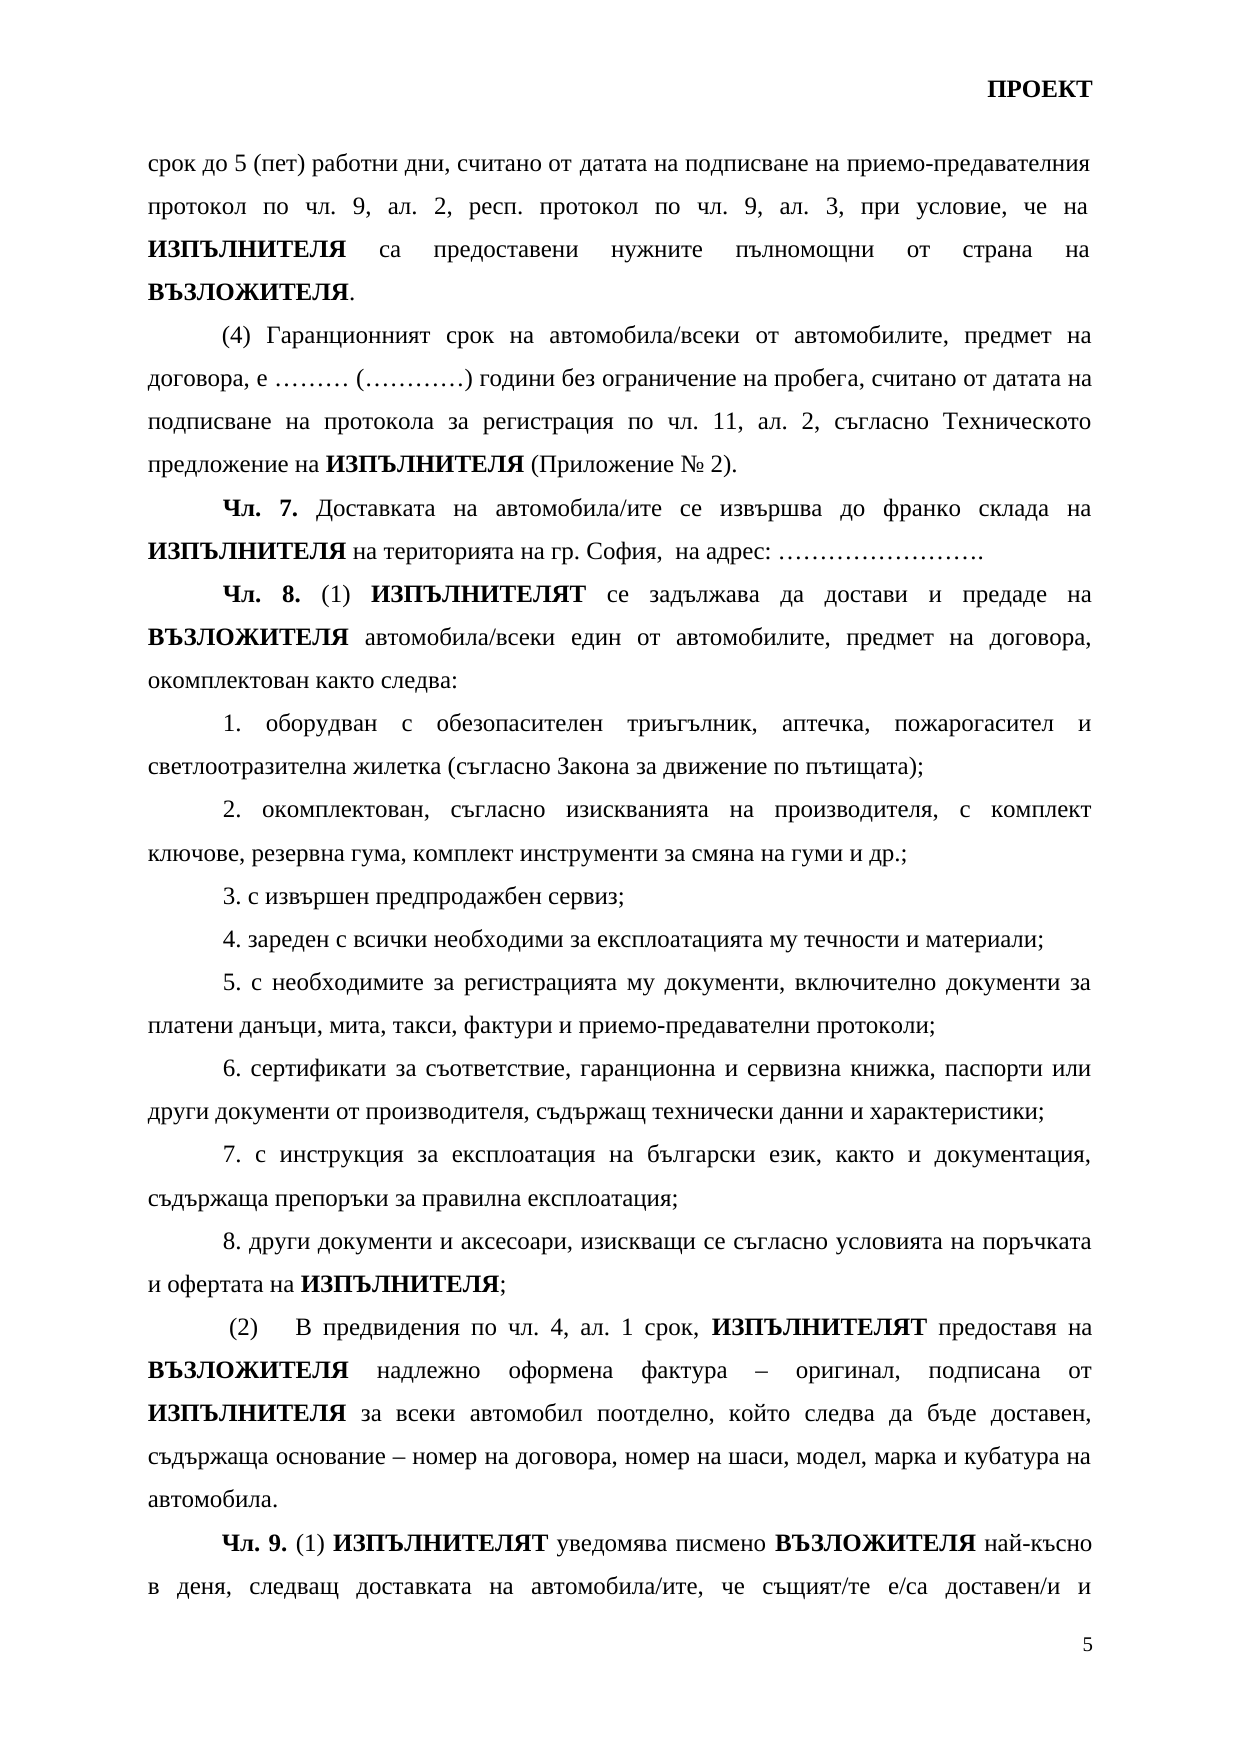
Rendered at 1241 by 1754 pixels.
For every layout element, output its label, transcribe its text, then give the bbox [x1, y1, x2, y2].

text 4. зареден с всички необходими за експлоатацията му течности и материали; [148, 924, 1092, 953]
text 8. други документи и аксесоари, изискващи се съгласно условията на поръчката и офертата на ИЗПЪЛНИТЕЛЯ; [148, 1226, 1092, 1298]
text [148, 1528, 1092, 1599]
text (4) Гаранционният срок на автомобила/всеки от автомобилите, предмет на договора, е ……… (…………) години без ограничение на пробегa, считано от датата на подписване на протокола за регистрация по чл. 11, ал. 2, съгласно Техническото предложение на ИЗПЪЛНИТЕЛЯ (Приложение № 2). [148, 320, 1092, 478]
text 2. окомплектован, съгласно изискванията на производителя, с комплект ключове, резервна гума, комплект инструменти за смяна на гуми и др.; [148, 794, 1092, 866]
text 3. с извършен предпродажбен сервиз; [148, 881, 1092, 909]
text 7. с инструкция за експлоатация на български език, както и документация, съдържаща препоръки за правилна експлоатация; [148, 1139, 1092, 1211]
text 6. сертификати за съответствие, гаранционна и сервизна книжка, паспорти или други документи от производителя, съдържащ технически данни и характеристики; [148, 1053, 1092, 1125]
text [148, 148, 1090, 306]
text 5. с необходимите за регистрацията му документи, включително документи за платени данъци, мита, такси, фактури и приемо-предавателни протоколи; [148, 967, 1092, 1039]
text Чл. 8. (1) ИЗПЪЛНИТЕЛЯТ се задължава да достави и предаде на ВЪЗЛОЖИТЕЛЯ автомобила/всеки един от автомобилите, предмет на договора, окомплектован както следва: [148, 579, 1092, 694]
text (2) В предвидения по чл. 4, ал. 1 срок, ИЗПЪЛНИТЕЛЯТ предоставя на ВЪЗЛОЖИТЕЛЯ надлежно оформена фактура – оригинал, подписана от ИЗПЪЛНИТЕЛЯ за всеки автомобил поотделно, който следва да бъде доставен, съдържаща основание – номер на договора, номер на шаси, модел, марка и кубатура на автомобила. [148, 1312, 1092, 1513]
text 1. оборудван с обезопасителен триъгълник, аптечка, пожарогасител и светлоотразителна жилетка (съгласно Закона за движение по пътищата); [148, 708, 1092, 780]
text Чл. 7. Доставката на автомобила/ите се извършва до франко склада на ИЗПЪЛНИТЕЛЯ на територията на гр. София, на адрес: ……………………. [148, 493, 1092, 564]
